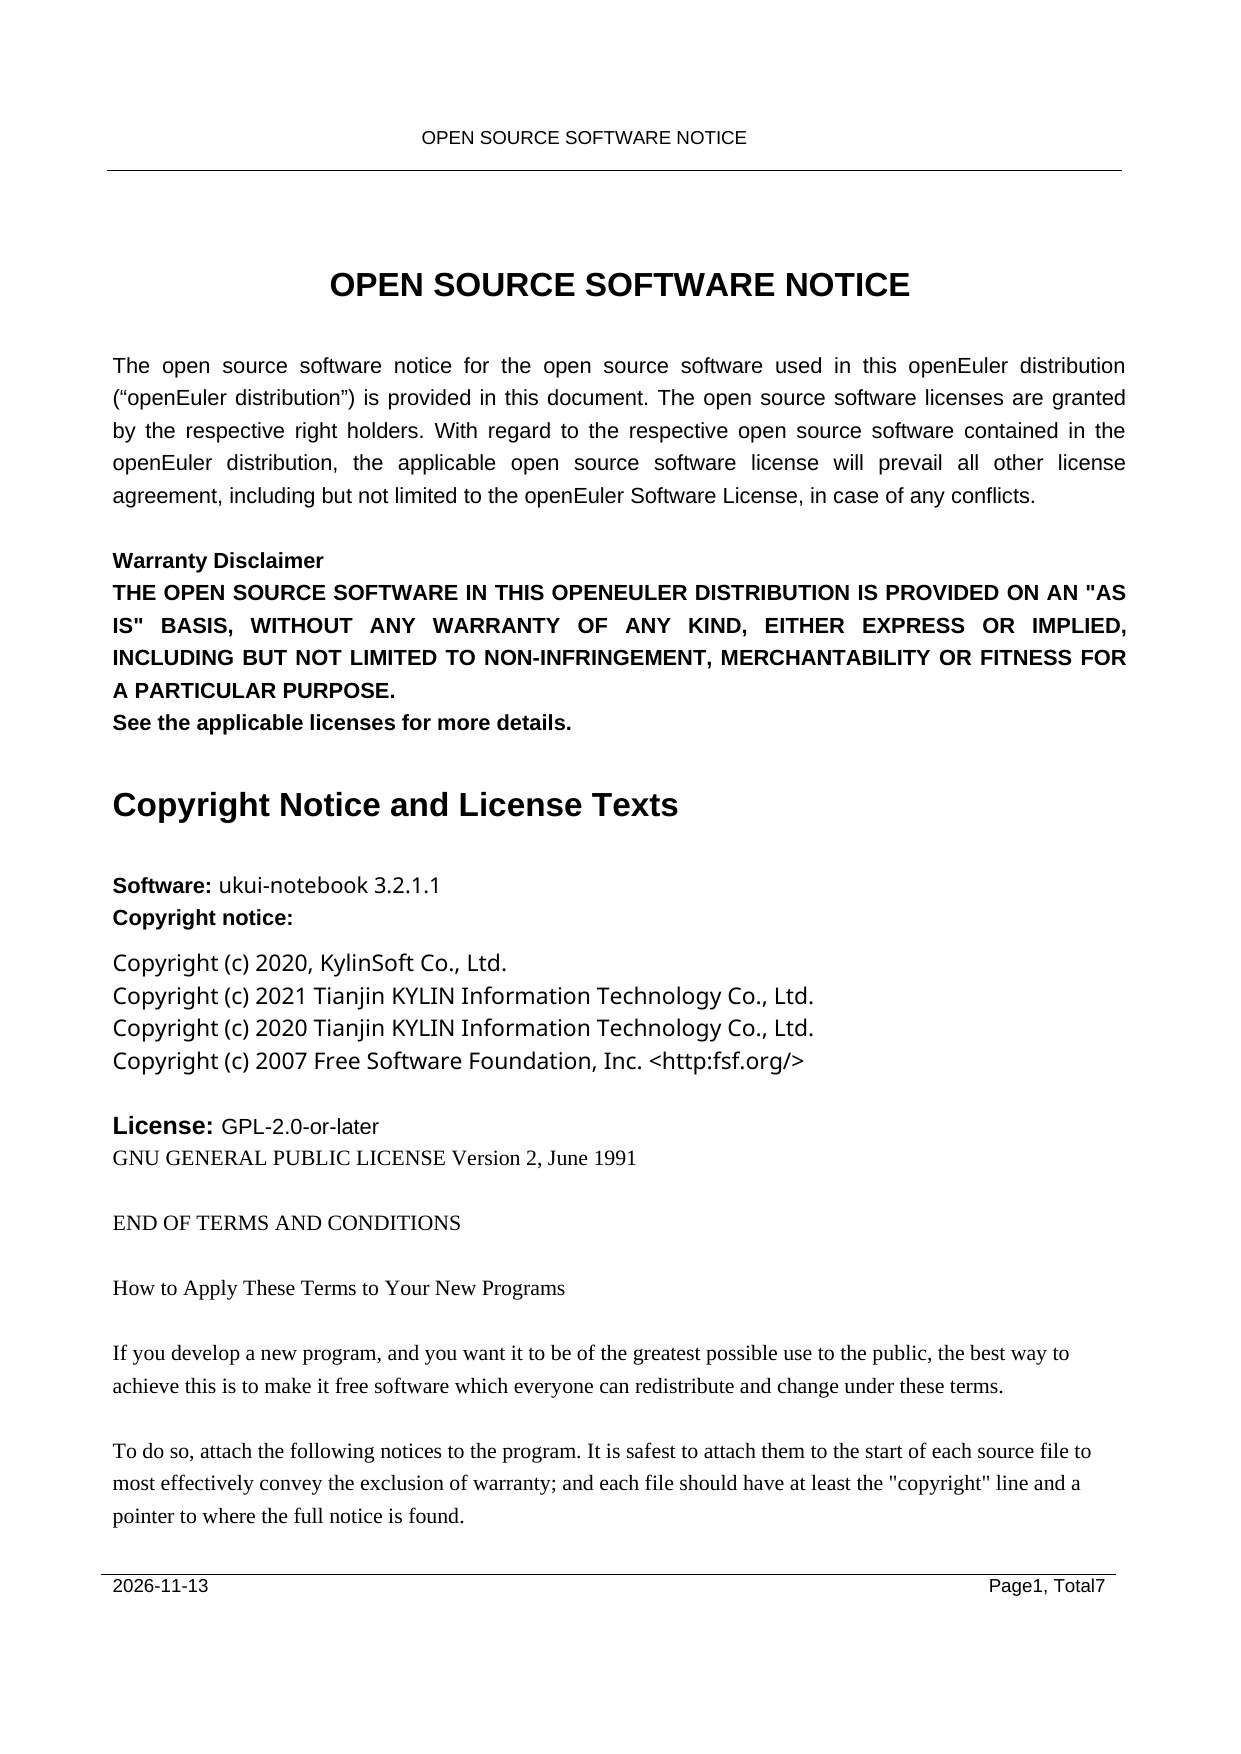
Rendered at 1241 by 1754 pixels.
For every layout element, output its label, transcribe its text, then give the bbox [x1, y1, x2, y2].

text OPEN SOURCE SOFTWARE NOTICE [112, 251, 1128, 316]
title Software: ukui-notebook 3.2.1.1 [112, 869, 1128, 901]
text Copyright Notice and License Texts [112, 771, 1128, 836]
text Warranty Disclaimer [112, 544, 1128, 576]
text License: GPL-2.0-or-later [112, 1109, 1128, 1142]
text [112, 1142, 1128, 1532]
text THE OPEN SOURCE SOFTWARE IN THIS OPENEULER DISTRIBUTION IS PROVIDED ON AN "AS IS" BASIS, WITHOUT ANY WARRANTY OF ANY KIND, EITHER EXPRESS OR IMPLIED, INCLUDING BUT NOT LIMITED TO NON-INFRINGEMENT, MERCHANTABILITY OR FITNESS FOR A PARTICULAR PURPOSE. See the applicable licenses for more details. [112, 576, 1128, 739]
text The open source software notice for the open source software used in this openEuler distribution (“openEuler distribution”) is provided in this document. The open source software licenses are granted by the respective right holders. With regard to the respective open source software contained in the openEuler distribution, the applicable open source software license will prevail all other license agreement, including but not limited to the openEuler Software License, in case of any conflicts. [112, 349, 1128, 511]
text Copyright notice: [112, 901, 1128, 934]
text Copyright (c) 2020, KylinSoft Co., Ltd. Copyright (c) 2021 Tianjin KYLIN Information Technology Co., Ltd. Copyright (c) 2020 Tianjin KYLIN Information Technology Co., Ltd. Copyright (c) 2007 Free Software Foundation, Inc. <http:fsf.org/> [112, 947, 1128, 1109]
